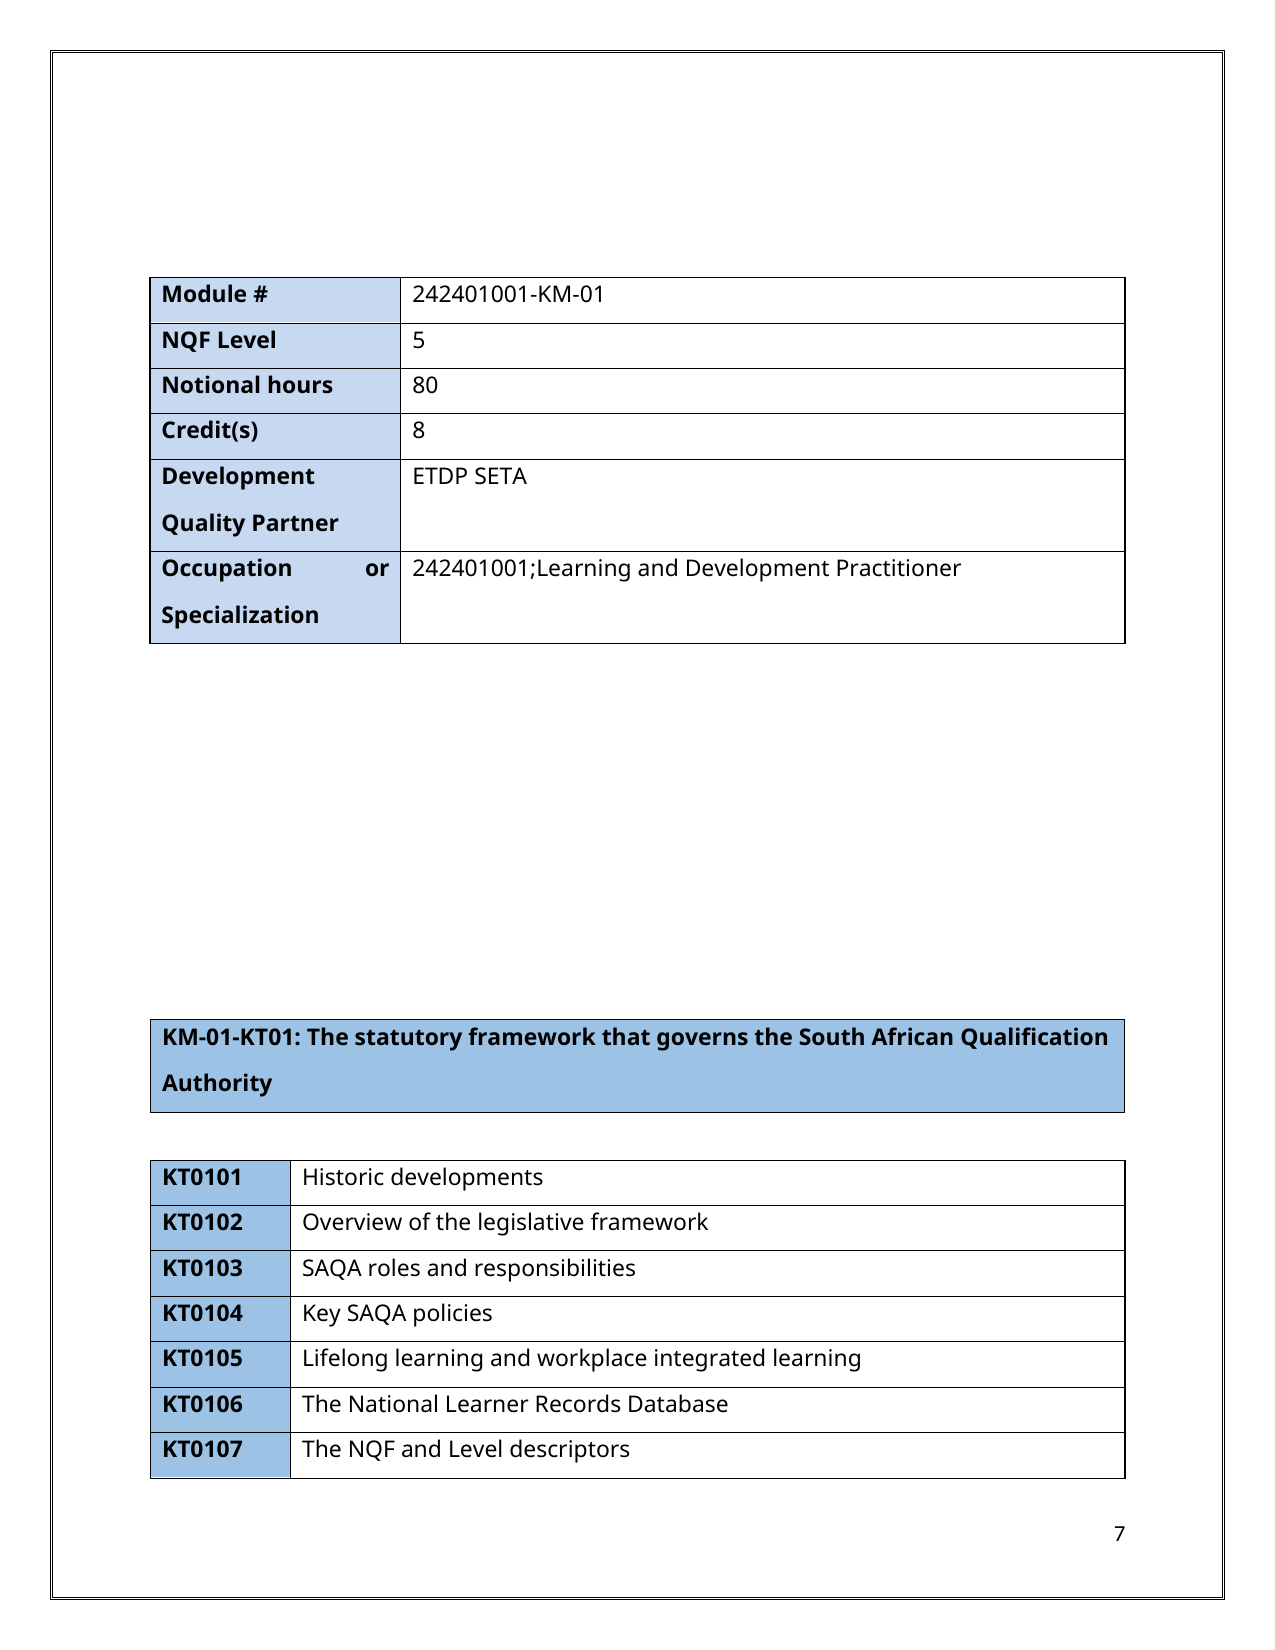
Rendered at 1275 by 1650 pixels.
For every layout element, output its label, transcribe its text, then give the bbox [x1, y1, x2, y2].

table_cell Overview of the legislative framework [291, 1206, 1124, 1250]
table_header Historic developments [291, 1161, 1124, 1205]
table_cell The National Learner Records Database [291, 1388, 1124, 1432]
table_cell KT0107 [151, 1433, 290, 1477]
table_cell NQF Level [151, 324, 400, 368]
table_cell Notional hours [151, 369, 400, 413]
table_cell The NQF and Level descriptors [291, 1433, 1124, 1477]
table_cell Credit(s) [151, 414, 400, 459]
table_cell Development Quality Partner [151, 460, 400, 551]
table_cell SAQA roles and responsibilities [291, 1251, 1124, 1296]
table_header Module # [151, 278, 400, 322]
table_cell 8 [401, 414, 1124, 459]
table_cell KT0104 [151, 1297, 290, 1341]
table_header KT0101 [151, 1161, 290, 1205]
table_cell KT0102 [151, 1206, 290, 1250]
table_cell KT0106 [151, 1388, 290, 1432]
table_cell Lifelong learning and workplace integrated learning [291, 1342, 1124, 1387]
table_cell Key SAQA policies [291, 1297, 1124, 1341]
table_cell 5 [401, 324, 1124, 368]
table_header KM-01-KT01: The statutory framework that governs the South African Qualification Authority [151, 1020, 1124, 1112]
table_header 242401001-KM-01 [401, 278, 1124, 322]
table_cell KT0105 [151, 1342, 290, 1387]
table_cell ETDP SETA [401, 460, 1124, 551]
table_cell 242401001;Learning and Development Practitioner [401, 552, 1124, 643]
table_cell Occupation or Specialization [151, 552, 400, 643]
table_cell KT0103 [151, 1251, 290, 1296]
table_cell 80 [401, 369, 1124, 413]
